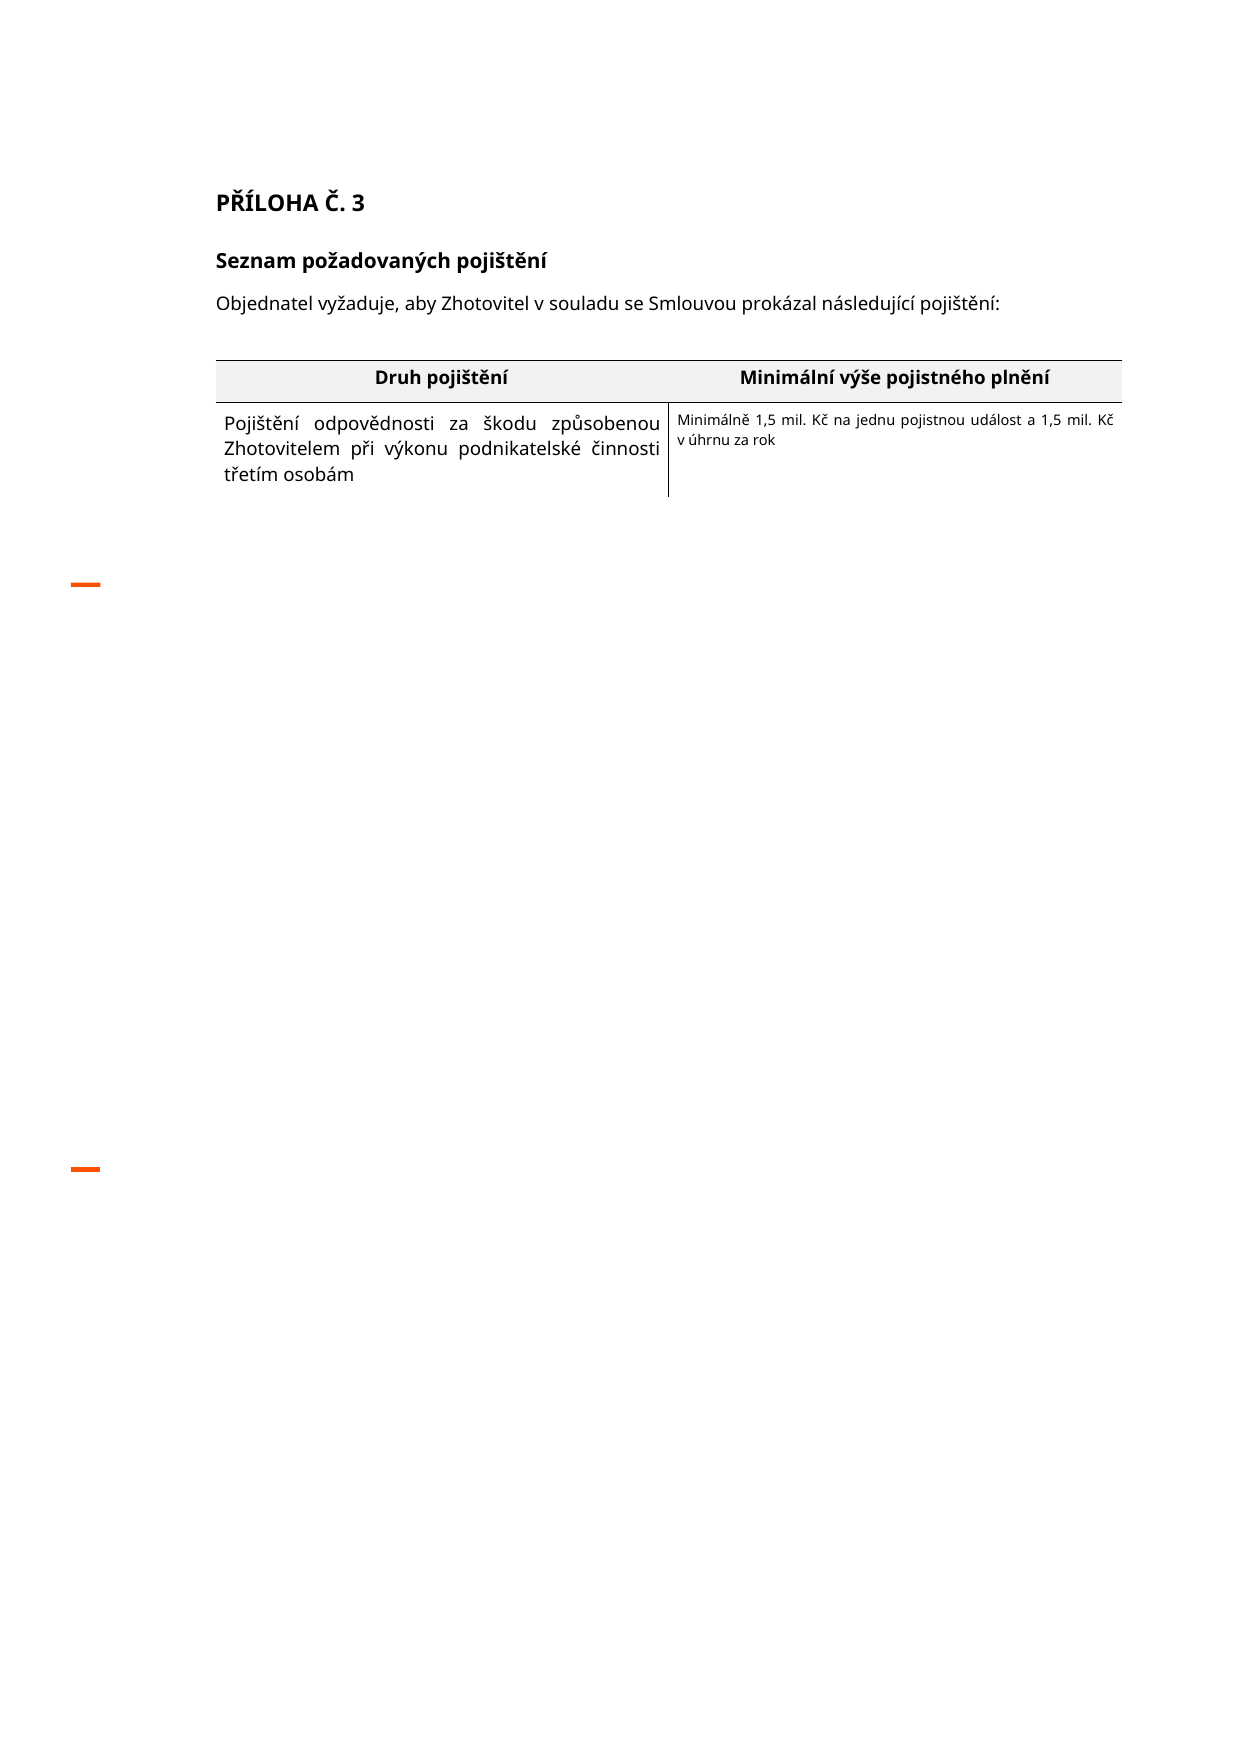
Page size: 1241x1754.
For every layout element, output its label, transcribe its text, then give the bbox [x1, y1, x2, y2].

table_header Druh pojištění [216, 361, 669, 402]
text Příloha č. 3 [216, 187, 1122, 218]
table_cell Pojištění odpovědnosti za škodu způsobenou Zhotovitelem při výkonu podnikatelské činnosti třetím osobám [216, 403, 668, 497]
table_cell Minimálně 1,5 mil. Kč na jednu pojistnou událost a 1,5 mil. Kč v úhrnu za rok [669, 403, 1122, 497]
text Objednatel vyžaduje, aby Zhotovitel v souladu se Smlouvou prokázal následující pojištění: [216, 290, 1122, 315]
text Seznam požadovaných pojištění [216, 246, 1122, 274]
table_header Minimální výše pojistného plnění [669, 361, 1122, 402]
